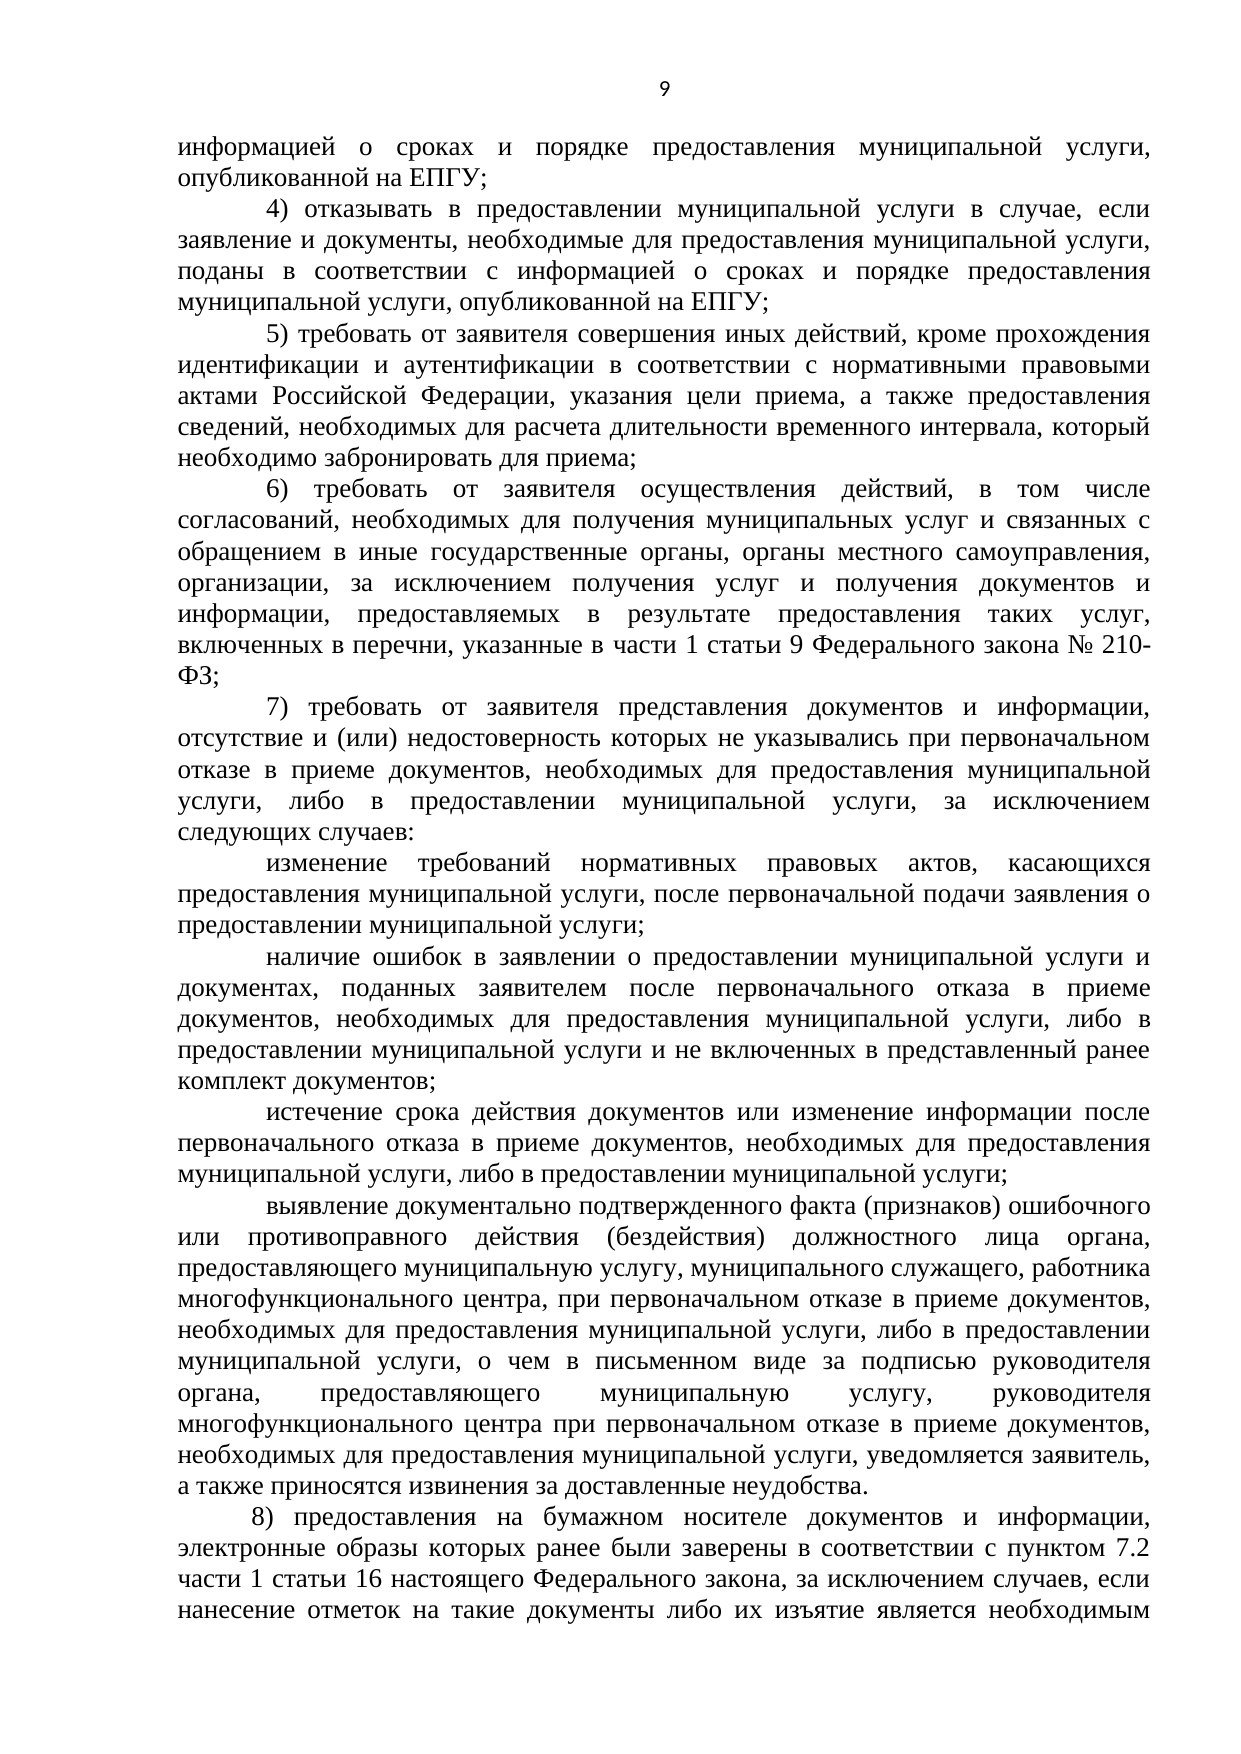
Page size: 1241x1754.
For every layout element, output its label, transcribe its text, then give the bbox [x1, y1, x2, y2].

text 6) требовать от заявителя осуществления действий, в том числе согласований, необходимых для получения муниципальных услуг и связанных с обращением в иные государственные органы, органы местного самоуправления, организации, за исключением получения услуг и получения документов и информации, предоставляемых в результате предоставления таких услуг, включенных в перечни, указанные в части 1 статьи 9 Федерального закона № 210-ФЗ; [177, 472, 1152, 690]
text выявление документально подтвержденного факта (признаков) ошибочного или противоправного действия (бездействия) должностного лица органа, предоставляющего муниципальную услугу, муниципального служащего, работника многофункционального центра, при первоначальном отказе в приеме документов, необходимых для предоставления муниципальной услуги, либо в предоставлении муниципальной услуги, о чем в письменном виде за подписью руководителя органа, предоставляющего муниципальную услугу, руководителя многофункционального центра при первоначальном отказе в приеме документов, необходимых для предоставления муниципальной услуги, уведомляется заявитель, а также приносятся извинения за доставленные неудобства. [177, 1189, 1152, 1500]
text 7) требовать от заявителя представления документов и информации, отсутствие и (или) недостоверность которых не указывались при первоначальном отказе в приеме документов, необходимых для предоставления муниципальной услуги, либо в предоставлении муниципальной услуги, за исключением следующих случаев: [177, 690, 1152, 846]
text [177, 1500, 1152, 1625]
text 4) отказывать в предоставлении муниципальной услуги в случае, если заявление и документы, необходимые для предоставления муниципальной услуги, поданы в соответствии с информацией о сроках и порядке предоставления муниципальной услуги, опубликованной на ЕПГУ; [177, 192, 1152, 317]
text истечение срока действия документов или изменение информации после первоначального отказа в приеме документов, необходимых для предоставления муниципальной услуги, либо в предоставлении муниципальной услуги; [177, 1095, 1152, 1189]
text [177, 130, 1152, 192]
text 5) требовать от заявителя совершения иных действий, кроме прохождения идентификации и аутентификации в соответствии с нормативными правовыми актами Российской Федерации, указания цели приема, а также предоставления сведений, необходимых для расчета длительности временного интервала, который необходимо забронировать для приема; [177, 317, 1152, 472]
text наличие ошибок в заявлении о предоставлении муниципальной услуги и документах, поданных заявителем после первоначального отказа в приеме документов, необходимых для предоставления муниципальной услуги, либо в предоставлении муниципальной услуги и не включенных в представленный ранее комплект документов; [177, 939, 1152, 1095]
text изменение требований нормативных правовых актов, касающихся предоставления муниципальной услуги, после первоначальной подачи заявления о предоставлении муниципальной услуги; [177, 846, 1152, 939]
